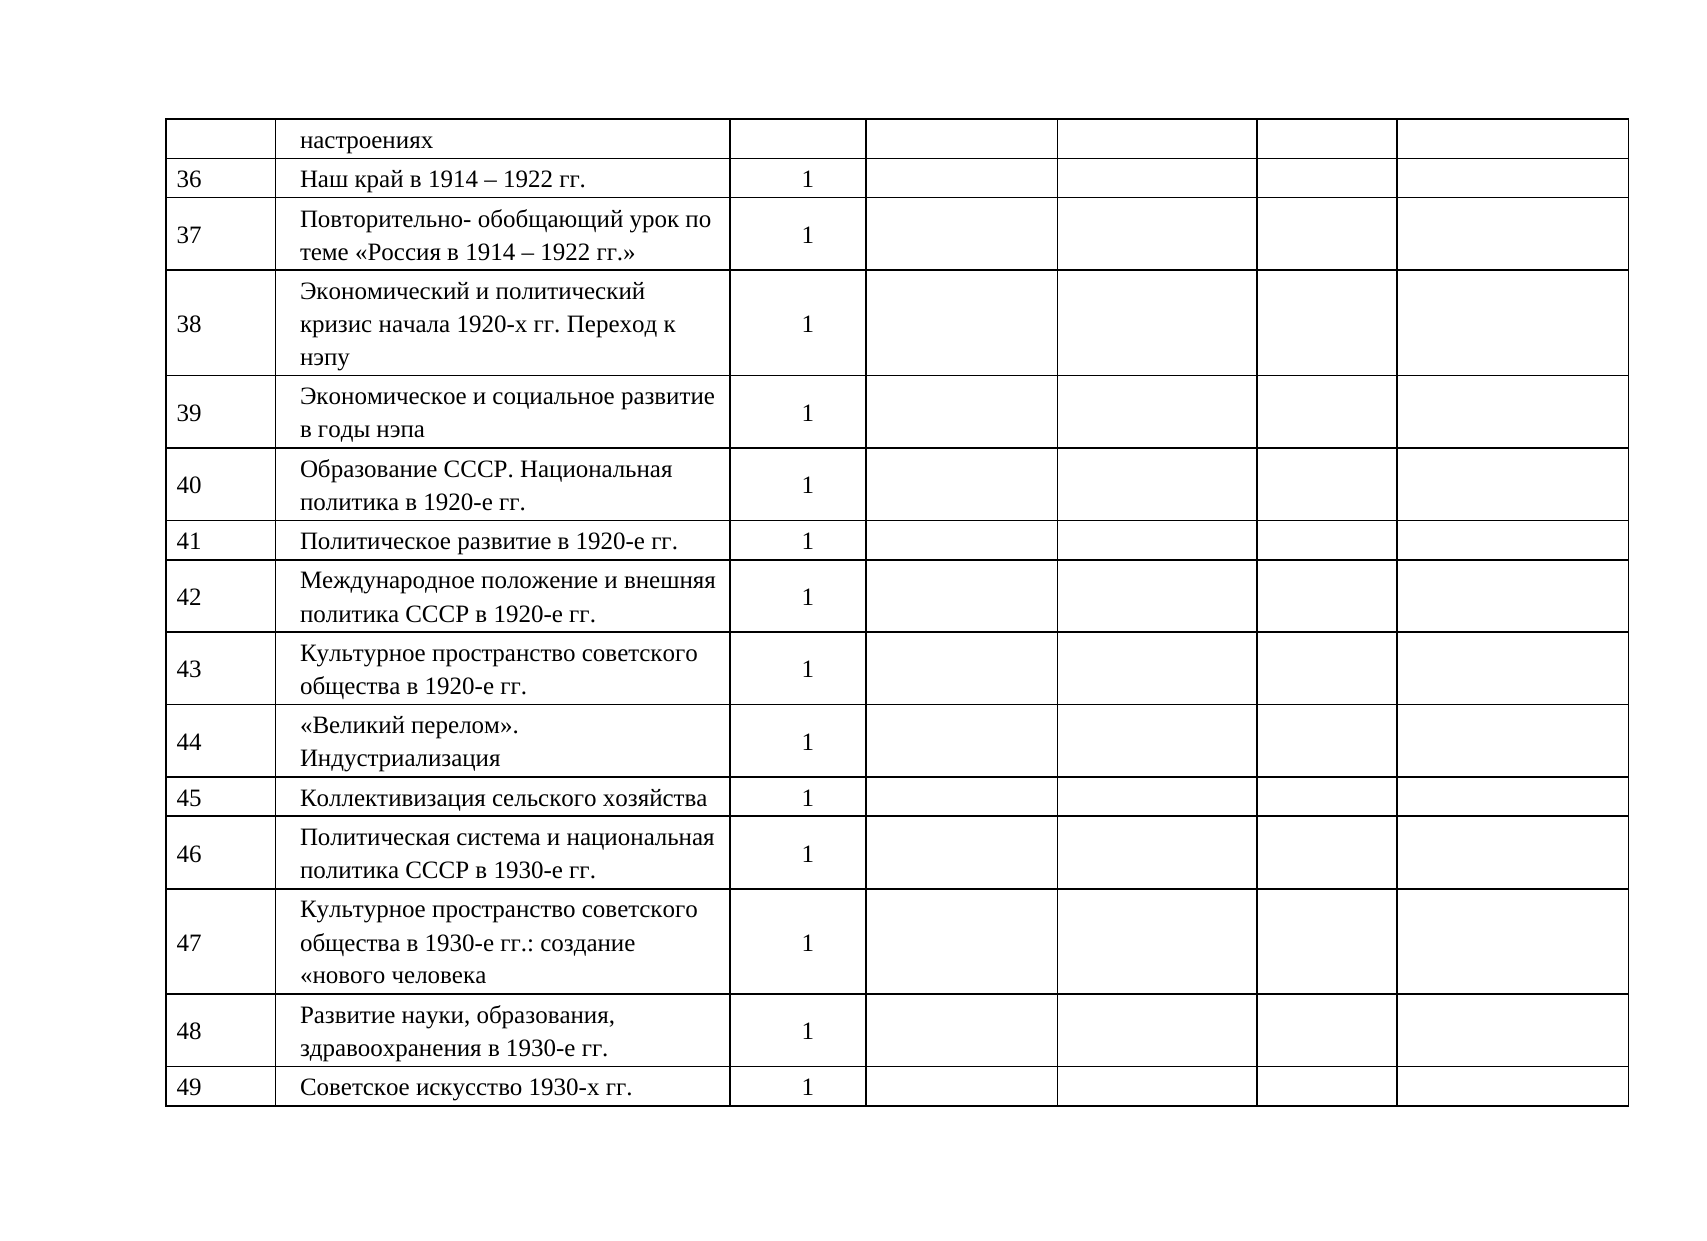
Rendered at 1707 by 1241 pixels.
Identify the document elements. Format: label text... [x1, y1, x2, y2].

table_cell [1398, 376, 1628, 447]
table_cell [867, 705, 1057, 776]
table_cell [1258, 1067, 1396, 1105]
table_cell Наш край в 1914 – 1922 гг. [276, 159, 729, 197]
table_cell 44 [167, 705, 275, 776]
table_cell [1258, 778, 1396, 815]
table_cell [1258, 120, 1396, 157]
table_cell [1258, 561, 1396, 631]
table_cell [867, 198, 1057, 269]
table_cell 1 [731, 521, 865, 559]
table_cell Международное положение и внешняя политика СССР в 1920-е гг. [276, 561, 729, 631]
table_cell [1258, 633, 1396, 704]
table_cell [1058, 198, 1256, 269]
table_cell [867, 890, 1057, 993]
table_cell [867, 159, 1057, 197]
table_cell Культурное пространство советского общества в 1930-е гг.: создание «нового человека [276, 890, 729, 993]
table_cell [1258, 376, 1396, 447]
table_cell Политическая система и национальная политика СССР в 1930-е гг. [276, 817, 729, 888]
table_cell [1058, 159, 1256, 197]
table_cell [1398, 120, 1628, 157]
table_cell 1 [731, 890, 865, 993]
table_cell [867, 1067, 1057, 1105]
table_cell Экономический и политический кризис начала 1920-х гг. Переход к нэпу [276, 271, 729, 375]
table_cell 1 [731, 376, 865, 447]
table_cell 49 [167, 1067, 275, 1105]
table_cell 1 [731, 778, 865, 815]
table_cell Советское искусство 1930-х гг. [276, 1067, 729, 1105]
table_cell [1058, 705, 1256, 776]
table_cell [867, 521, 1057, 559]
table_cell Политическое развитие в 1920-е гг. [276, 521, 729, 559]
table_cell [1258, 159, 1396, 197]
table_cell 47 [167, 890, 275, 993]
table_cell [1398, 995, 1628, 1066]
table_cell [1398, 449, 1628, 519]
table_cell [1398, 817, 1628, 888]
table_cell [1398, 1067, 1628, 1105]
table_cell [1058, 817, 1256, 888]
table_cell Экономическое и социальное развитие в годы нэпа [276, 376, 729, 447]
table_cell [867, 778, 1057, 815]
table_cell 1 [731, 159, 865, 197]
table_cell 1 [731, 198, 865, 269]
table_cell [1058, 376, 1256, 447]
table_cell 37 [167, 198, 275, 269]
table_cell [1398, 705, 1628, 776]
table_cell 45 [167, 778, 275, 815]
table_cell 1 [731, 449, 865, 519]
table_cell [1258, 817, 1396, 888]
table_cell [1058, 890, 1256, 993]
table_cell [1258, 705, 1396, 776]
table_cell [1258, 890, 1396, 993]
table_cell [867, 995, 1057, 1066]
table_cell 48 [167, 995, 275, 1066]
table_cell [1058, 1067, 1256, 1105]
table_cell «Великий перелом». Индустриализация [276, 705, 729, 776]
table_cell [1258, 521, 1396, 559]
table_cell Культурное пространство советского общества в 1920-е гг. [276, 633, 729, 704]
table_cell Повторительно- обобщающий урок по теме «Россия в 1914 – 1922 гг.» [276, 198, 729, 269]
table_cell [867, 120, 1057, 157]
table_cell 43 [167, 633, 275, 704]
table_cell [276, 120, 729, 157]
table_cell [1258, 271, 1396, 375]
table_cell 42 [167, 561, 275, 631]
table_cell 1 [731, 705, 865, 776]
table_cell [1398, 521, 1628, 559]
table_cell [1058, 271, 1256, 375]
table_cell 40 [167, 449, 275, 519]
table_cell [1058, 778, 1256, 815]
table_cell [867, 449, 1057, 519]
table_cell Образование СССР. Национальная политика в 1920-е гг. [276, 449, 729, 519]
table_cell Развитие науки, образования, здравоохранения в 1930-е гг. [276, 995, 729, 1066]
table_cell [1398, 271, 1628, 375]
table_cell [867, 817, 1057, 888]
table_cell [1058, 633, 1256, 704]
table_cell 1 [731, 271, 865, 375]
table_cell 38 [167, 271, 275, 375]
table_cell [1398, 890, 1628, 993]
table_cell 1 [731, 817, 865, 888]
table_cell 1 [731, 120, 865, 157]
table_cell [867, 633, 1057, 704]
table_cell [867, 376, 1057, 447]
table_cell Коллективизация сельского хозяйства [276, 778, 729, 815]
table_cell 35 [167, 120, 275, 157]
table_cell [1058, 521, 1256, 559]
table_cell [1058, 995, 1256, 1066]
table_cell [1398, 778, 1628, 815]
table_cell [867, 271, 1057, 375]
table_cell 1 [731, 1067, 865, 1105]
table_cell [1398, 633, 1628, 704]
table_cell [1058, 449, 1256, 519]
table_cell [1058, 120, 1256, 157]
table_cell [1258, 198, 1396, 269]
table_cell 41 [167, 521, 275, 559]
table_cell 1 [731, 995, 865, 1066]
table_cell [1398, 561, 1628, 631]
table_cell [1258, 449, 1396, 519]
table_cell [1058, 561, 1256, 631]
table_cell 36 [167, 159, 275, 197]
table_cell [1398, 198, 1628, 269]
table_cell [1398, 159, 1628, 197]
table_cell [867, 561, 1057, 631]
table_cell [1258, 995, 1396, 1066]
table_cell 39 [167, 376, 275, 447]
table_cell 1 [731, 633, 865, 704]
table_cell 1 [731, 561, 865, 631]
table_cell 46 [167, 817, 275, 888]
